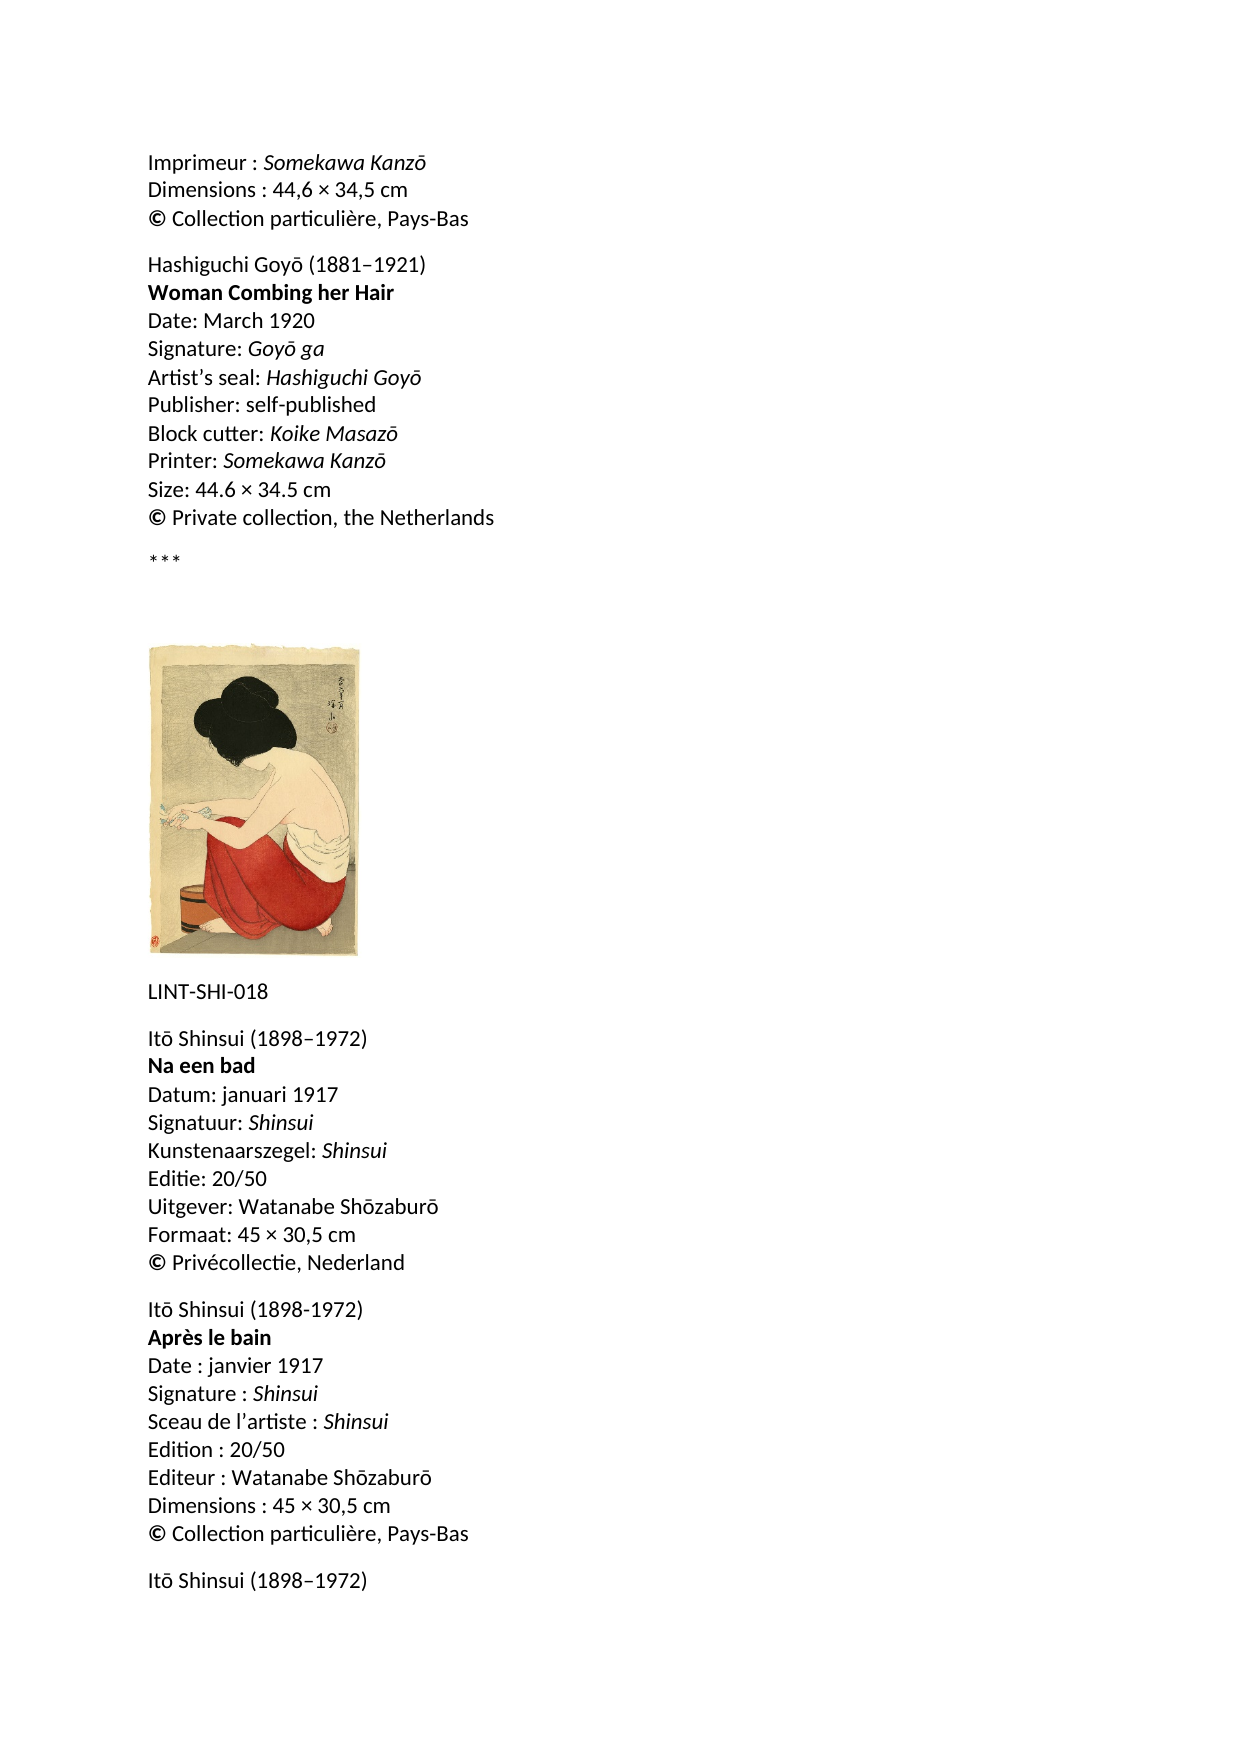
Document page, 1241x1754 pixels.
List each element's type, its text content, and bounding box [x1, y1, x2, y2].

text © Collection particulière, Pays-Bas [148, 1519, 1093, 1547]
text *** [148, 549, 1093, 578]
text Signatuur: Shinsui [148, 1108, 1093, 1136]
text © Collection particulière, Pays-Bas [148, 204, 1093, 232]
text Size: 44.6 × 34.5 cm [148, 475, 1093, 503]
picture [147, 643, 362, 958]
text Itō Shinsui (1898–1972) [148, 1566, 1093, 1594]
text Artist’s seal: Hashiguchi Goyō [148, 363, 1093, 391]
text Signature : Shinsui [148, 1379, 1093, 1407]
text Itō Shinsui (1898–1972) [148, 1024, 1093, 1052]
text Formaat: 45 × 30,5 cm [148, 1220, 1093, 1248]
text Na een bad [148, 1052, 1093, 1080]
text Imprimeur : Somekawa Kanzō [148, 148, 1093, 176]
text Editeur : Watanabe Shōzaburō [148, 1463, 1093, 1491]
text Dimensions : 44,6 × 34,5 cm [148, 176, 1093, 204]
text LINT-SHI-018 [148, 977, 1093, 1005]
text © Private collection, the Netherlands [148, 503, 1093, 531]
text Edition : 20/50 [148, 1435, 1093, 1463]
text © Privécollectie, Nederland [148, 1248, 1093, 1276]
text Block cutter: Koike Masazō [148, 419, 1093, 447]
text Datum: januari 1917 [148, 1080, 1093, 1108]
text Editie: 20/50 [148, 1164, 1093, 1192]
text Hashiguchi Goyō (1881–1921) [148, 251, 1093, 278]
text Signature: Goyō ga [148, 334, 1093, 363]
text Après le bain [148, 1323, 1093, 1351]
text Date : janvier 1917 [148, 1351, 1093, 1379]
text Woman Combing her Hair [148, 278, 1093, 307]
text Itō Shinsui (1898-1972) [148, 1295, 1093, 1323]
text Kunstenaarszegel: Shinsui [148, 1136, 1093, 1164]
text Date: March 1920 [148, 307, 1093, 334]
text Printer: Somekawa Kanzō [148, 447, 1093, 475]
text Sceau de l’artiste : Shinsui [148, 1407, 1093, 1435]
text Uitgever: Watanabe Shōzaburō [148, 1192, 1093, 1220]
text Dimensions : 45 × 30,5 cm [148, 1491, 1093, 1519]
text Publisher: self-published [148, 391, 1093, 419]
